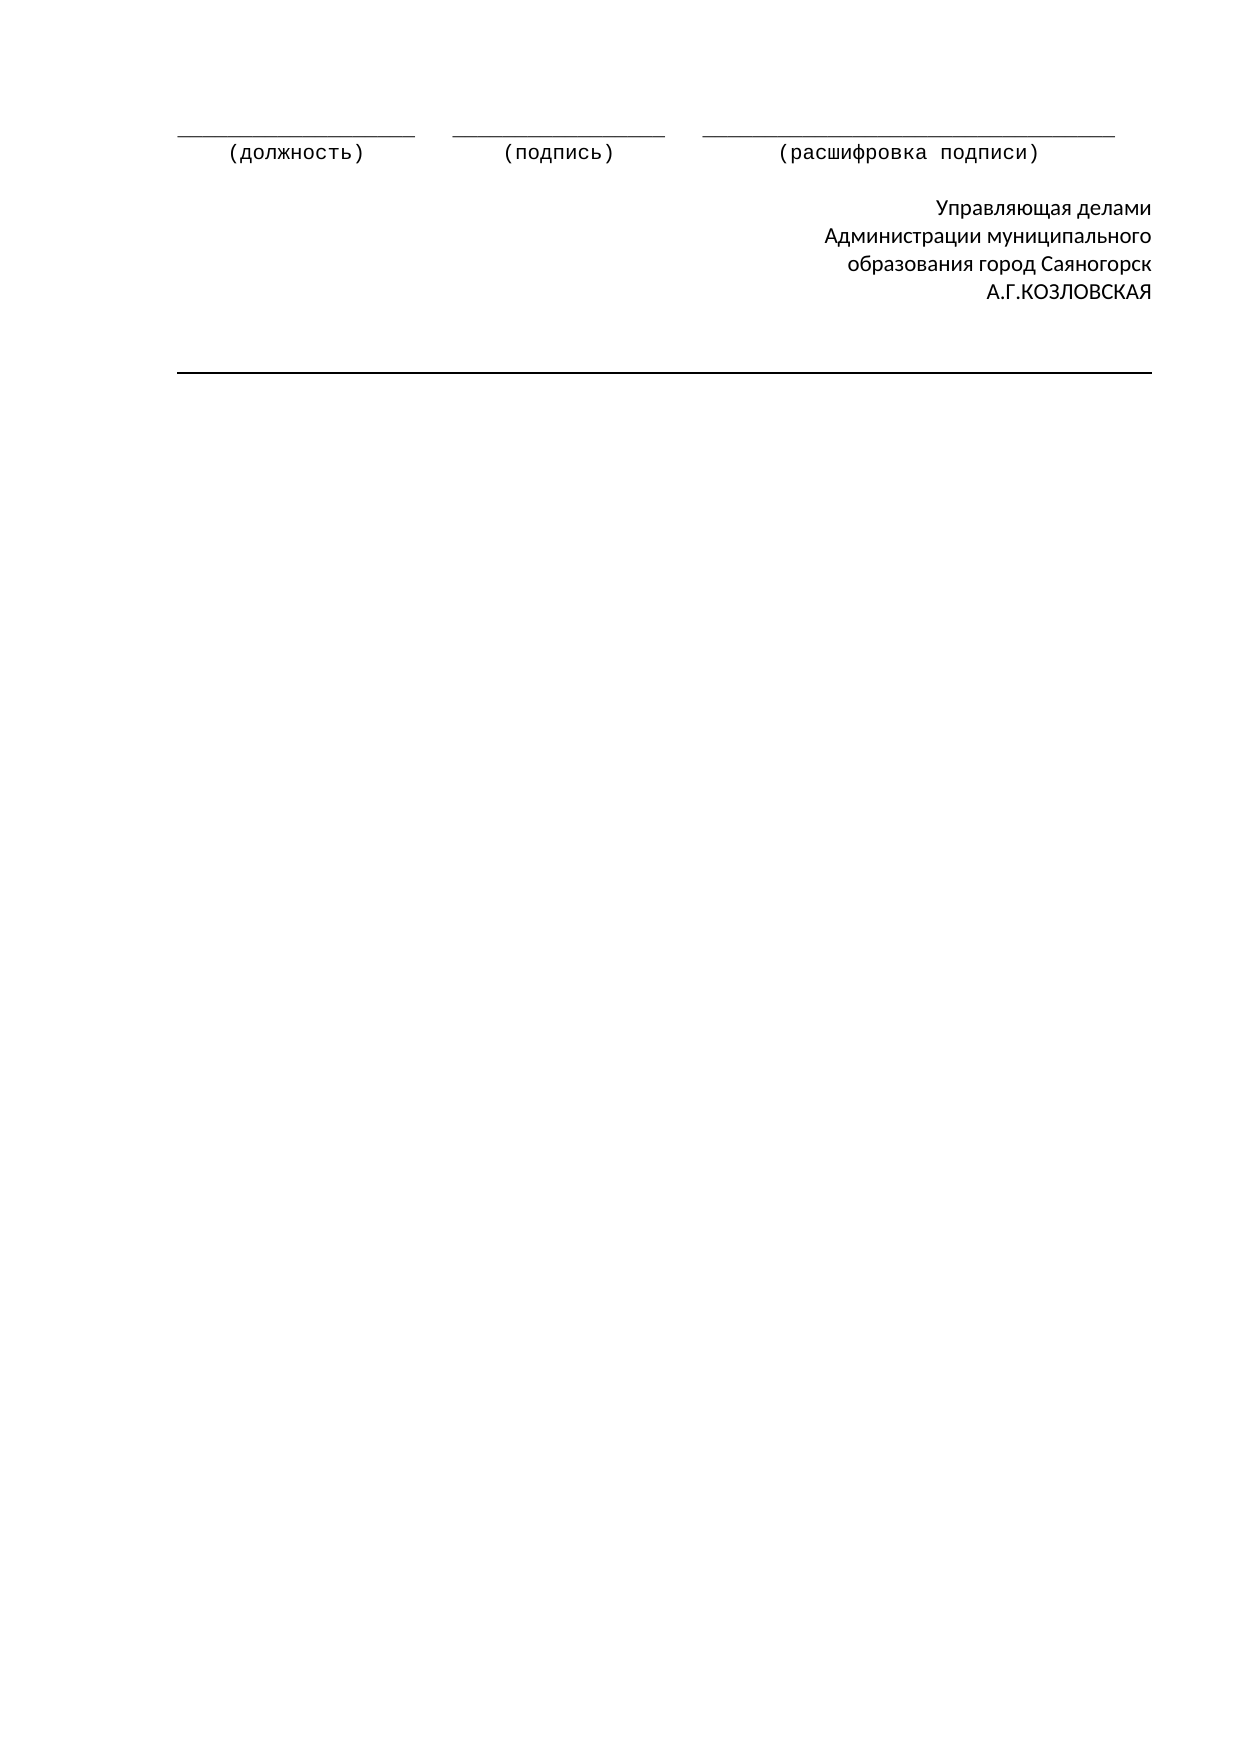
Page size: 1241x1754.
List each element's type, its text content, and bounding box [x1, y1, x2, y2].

text образования город Саяногорск [177, 249, 1152, 277]
text Администрации муниципального [177, 221, 1152, 249]
text (должность) (подпись) (расшифровка подписи) [177, 142, 1152, 165]
text Управляющая делами [177, 193, 1152, 221]
text А.Г.КОЗЛОВСКАЯ [177, 277, 1152, 306]
text ___________________ _________________ _________________________________ [177, 118, 1152, 142]
